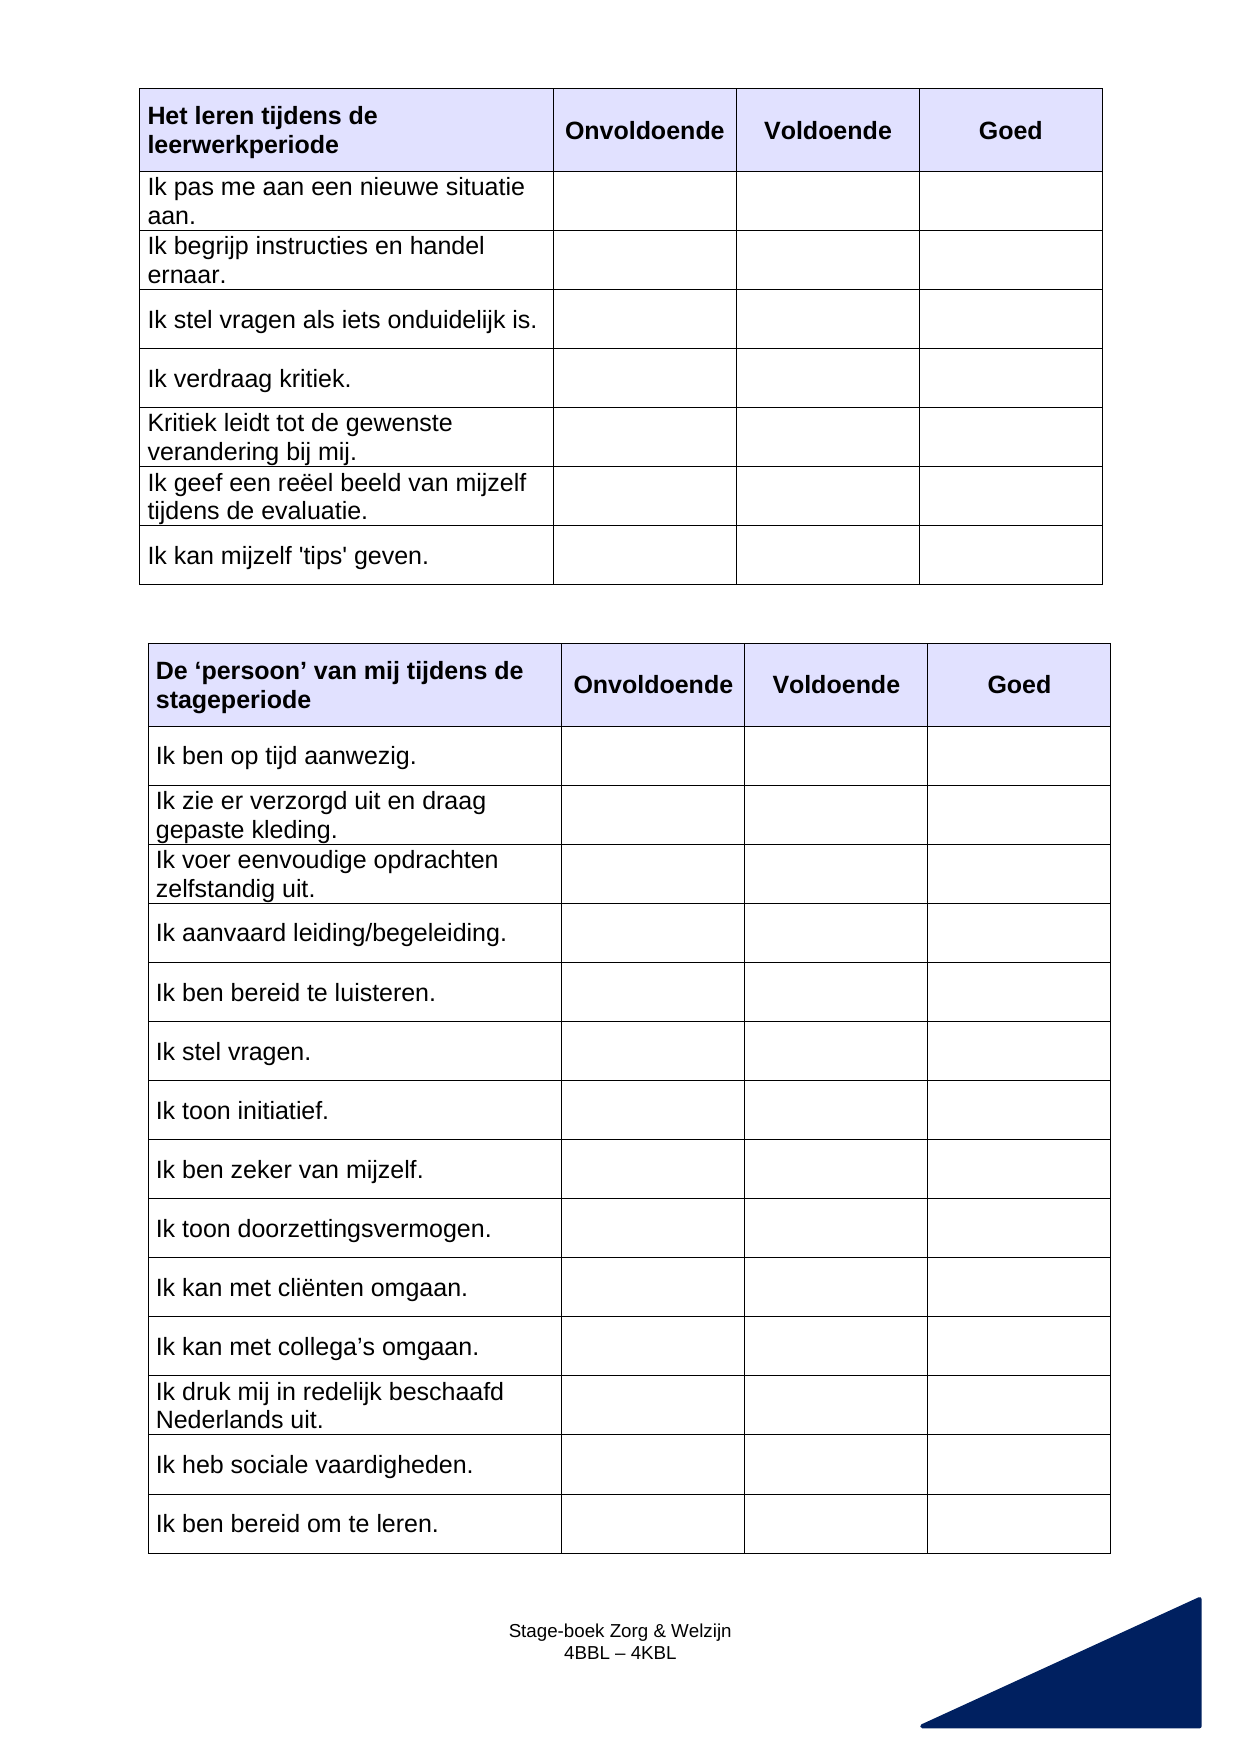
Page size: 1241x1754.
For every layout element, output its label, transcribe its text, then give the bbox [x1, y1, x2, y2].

table_cell [562, 1495, 744, 1552]
table_cell [920, 349, 1102, 407]
table_cell [562, 1317, 744, 1375]
table_cell Ik aanvaard leiding/begeleiding. [149, 904, 561, 962]
table_cell [562, 845, 744, 903]
table_cell [737, 526, 919, 584]
table_cell [737, 172, 919, 230]
table_cell Ik voer eenvoudige opdrachten zelfstandig uit. [149, 845, 561, 903]
table_cell [745, 1258, 927, 1316]
table_cell Ik geef een reëel beeld van mijzelf tijdens de evaluatie. [140, 467, 553, 525]
table_cell Ik pas me aan een nieuwe situatie aan. [140, 172, 553, 230]
table_cell [928, 1495, 1110, 1552]
table_cell [920, 290, 1102, 348]
table_cell [928, 1376, 1110, 1434]
table_cell [920, 408, 1102, 466]
table_cell [562, 1376, 744, 1434]
table_cell [554, 526, 736, 584]
table_cell [737, 290, 919, 348]
table_cell [554, 231, 736, 289]
table_header Het leren tijdens de leerwerkperiode [140, 89, 553, 171]
table_cell [928, 1199, 1110, 1257]
table_cell [928, 786, 1110, 844]
table_cell [745, 727, 927, 785]
table_cell [745, 845, 927, 903]
table_cell [562, 1022, 744, 1080]
table_cell Ik ben bereid om te leren. [149, 1495, 561, 1552]
table_header Goed [920, 89, 1102, 171]
table_cell [920, 231, 1102, 289]
table_cell Kritiek leidt tot de gewenste verandering bij mij. [140, 408, 553, 466]
table_cell [554, 349, 736, 407]
table_cell [928, 845, 1110, 903]
table_cell [554, 408, 736, 466]
table_cell [554, 172, 736, 230]
table_cell Ik toon doorzettingsvermogen. [149, 1199, 561, 1257]
table_cell Ik toon initiatief. [149, 1081, 561, 1139]
table_cell [745, 904, 927, 962]
table_cell Ik ben bereid te luisteren. [149, 963, 561, 1021]
table_cell [745, 1140, 927, 1198]
table_cell [928, 1022, 1110, 1080]
table_cell [928, 1317, 1110, 1375]
table_cell Ik verdraag kritiek. [140, 349, 553, 407]
table_cell Ik ben op tijd aanwezig. [149, 727, 561, 785]
table_cell [928, 904, 1110, 962]
table_cell [562, 727, 744, 785]
table_cell [928, 963, 1110, 1021]
table_cell [554, 290, 736, 348]
table_cell [554, 467, 736, 525]
table_cell [562, 904, 744, 962]
table_header Voldoende [745, 644, 927, 726]
table_cell [928, 1140, 1110, 1198]
table_cell [920, 172, 1102, 230]
table_cell Ik stel vragen. [149, 1022, 561, 1080]
table_cell Ik kan met cliënten omgaan. [149, 1258, 561, 1316]
table_cell Ik stel vragen als iets onduidelijk is. [140, 290, 553, 348]
table_cell [745, 786, 927, 844]
table_header Onvoldoende [554, 89, 736, 171]
table_header Onvoldoende [562, 644, 744, 726]
table_cell Ik begrijp instructies en handel ernaar. [140, 231, 553, 289]
table_cell [745, 1376, 927, 1434]
table_cell [745, 1495, 927, 1552]
table_cell [745, 1022, 927, 1080]
table_cell [745, 963, 927, 1021]
table_cell [737, 467, 919, 525]
table_cell [737, 349, 919, 407]
table_cell [928, 1435, 1110, 1493]
table_cell [562, 963, 744, 1021]
table_cell [562, 1140, 744, 1198]
table_cell [737, 408, 919, 466]
table_header Goed [928, 644, 1110, 726]
table_cell Ik zie er verzorgd uit en draag gepaste kleding. [149, 786, 561, 844]
table_cell Ik druk mij in redelijk beschaafd Nederlands uit. [149, 1376, 561, 1434]
table_cell [745, 1081, 927, 1139]
table_cell Ik kan met collega’s omgaan. [149, 1317, 561, 1375]
table_header Voldoende [737, 89, 919, 171]
table_cell [562, 1258, 744, 1316]
table_header De ‘persoon’ van mij tijdens de stageperiode [149, 644, 561, 726]
table_cell [737, 231, 919, 289]
table_cell [745, 1317, 927, 1375]
table_cell [920, 526, 1102, 584]
table_cell Ik kan mijzelf 'tips' geven. [140, 526, 553, 584]
table_cell [928, 1258, 1110, 1316]
table_cell [562, 1199, 744, 1257]
table_cell [928, 727, 1110, 785]
table_cell Ik ben zeker van mijzelf. [149, 1140, 561, 1198]
table_cell [920, 467, 1102, 525]
table_cell [562, 786, 744, 844]
table_cell [745, 1199, 927, 1257]
table_cell [928, 1081, 1110, 1139]
table_cell [562, 1435, 744, 1493]
table_cell [562, 1081, 744, 1139]
table_cell [745, 1435, 927, 1493]
table_cell Ik heb sociale vaardigheden. [149, 1435, 561, 1493]
